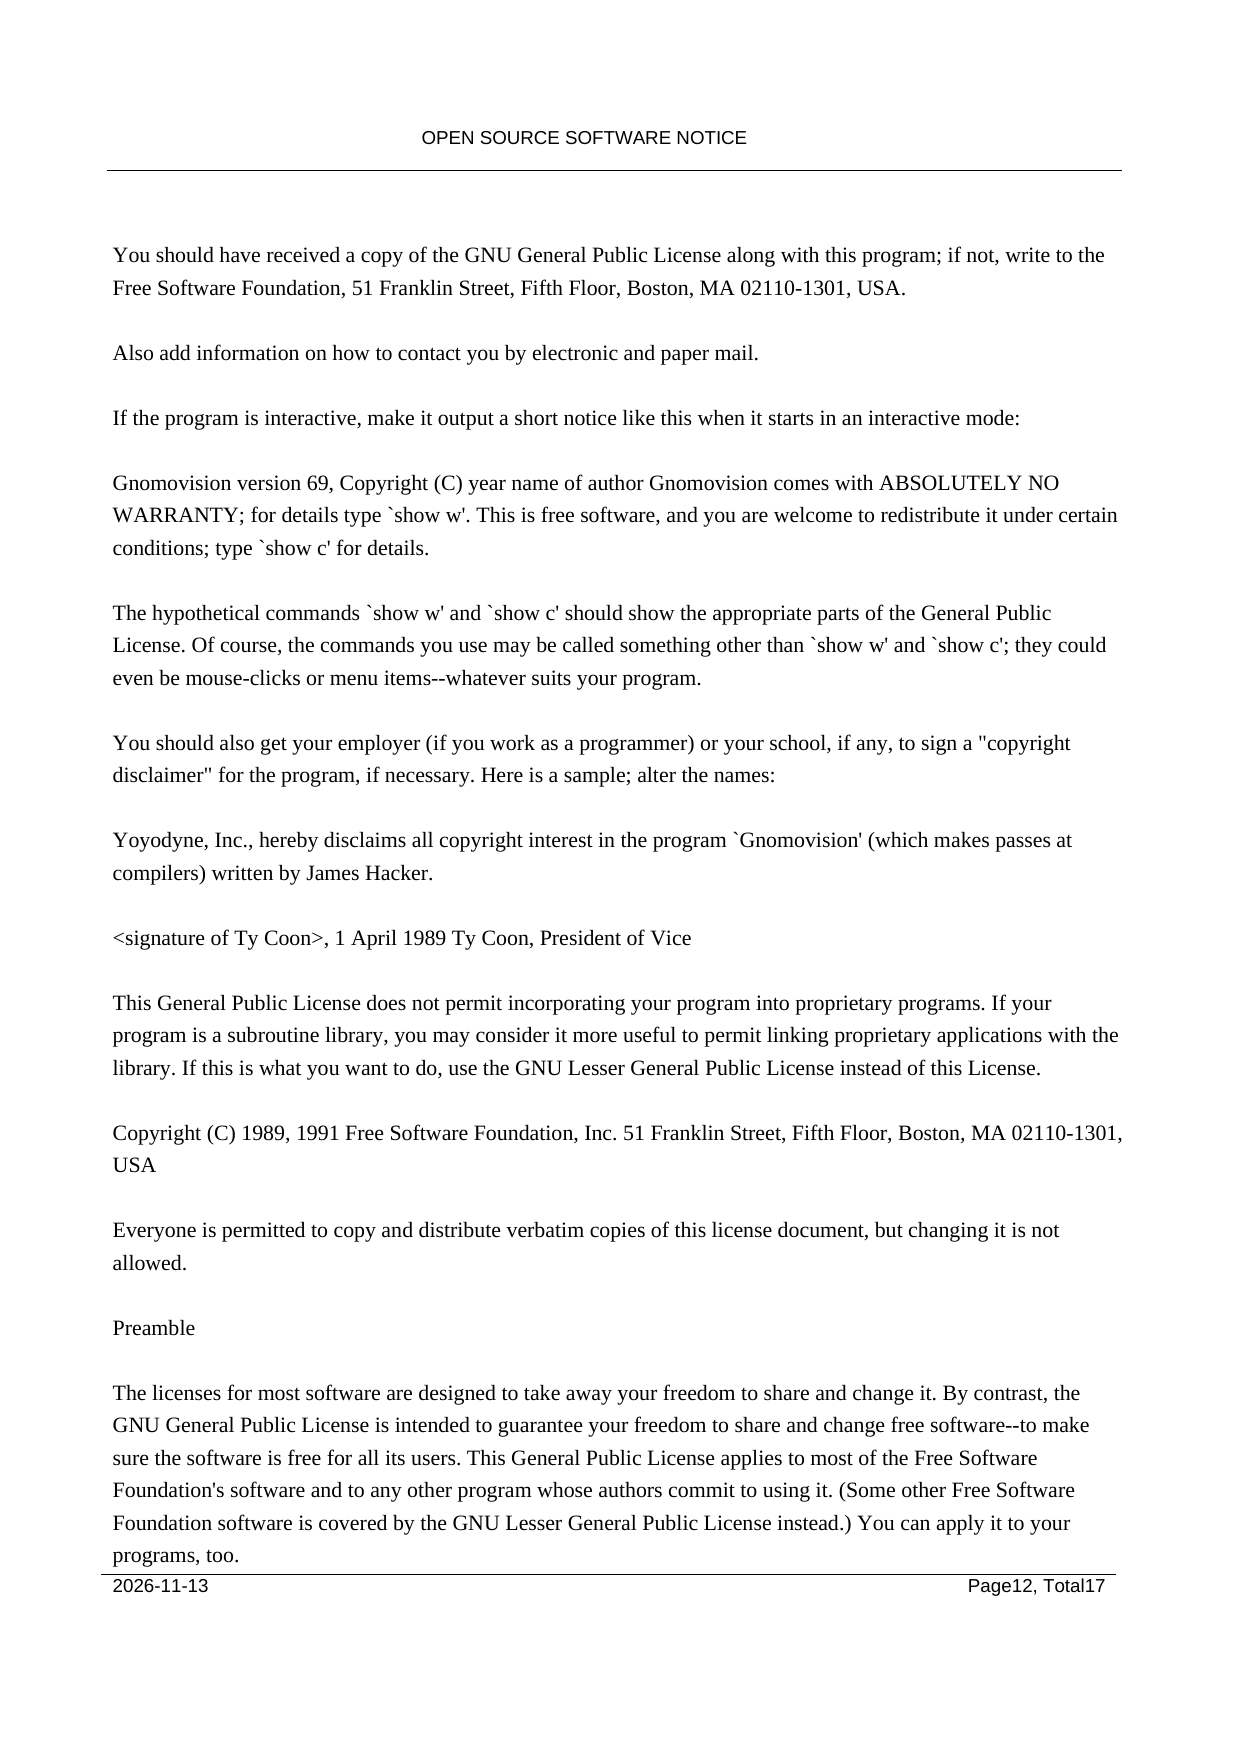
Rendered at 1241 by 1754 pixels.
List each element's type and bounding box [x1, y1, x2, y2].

text [112, 206, 1128, 1571]
